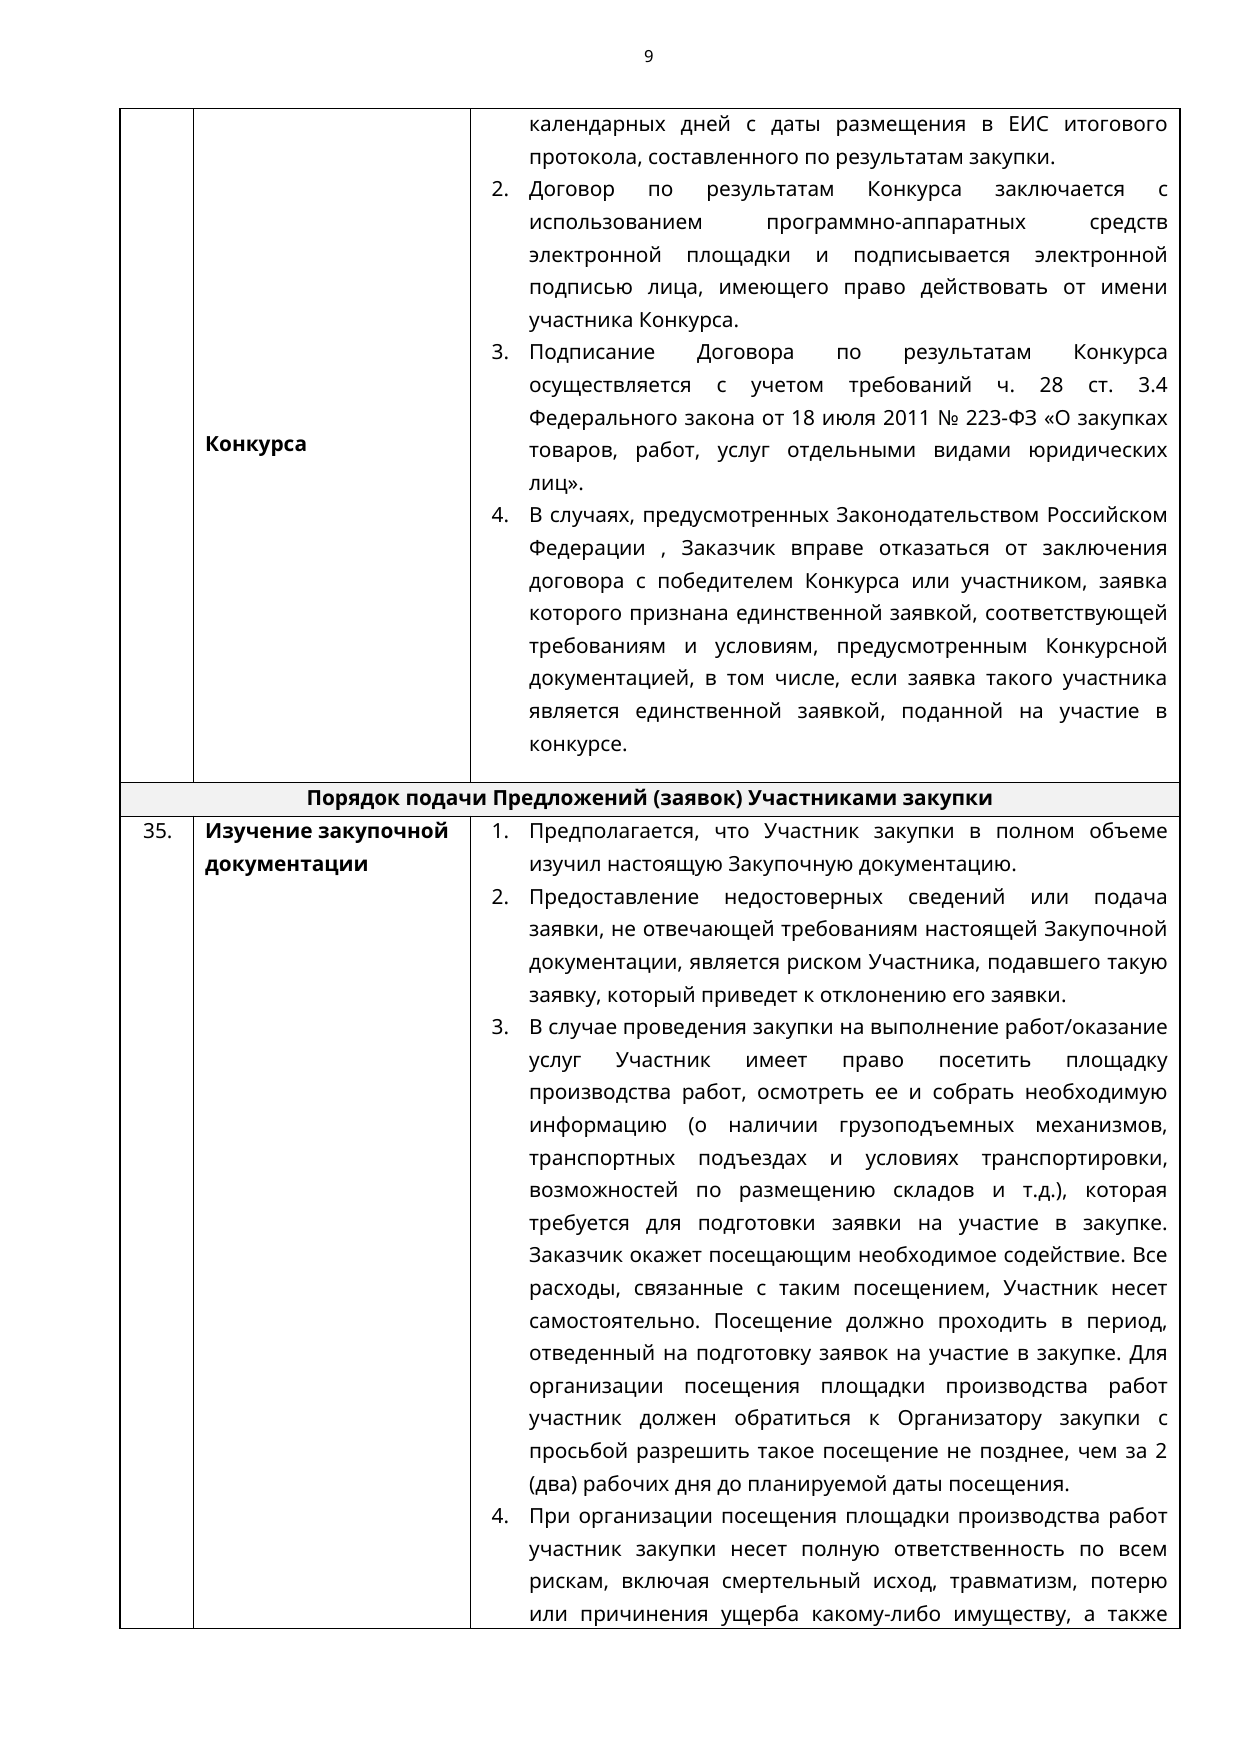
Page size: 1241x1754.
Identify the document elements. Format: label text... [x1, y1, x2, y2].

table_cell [471, 109, 1179, 782]
table_cell Порядок подачи Предложений (заявок) Участниками закупки [121, 783, 1179, 816]
table_cell [121, 109, 193, 782]
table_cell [471, 817, 1179, 1628]
table_cell [121, 817, 193, 1628]
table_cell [194, 817, 470, 1628]
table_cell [194, 109, 470, 782]
